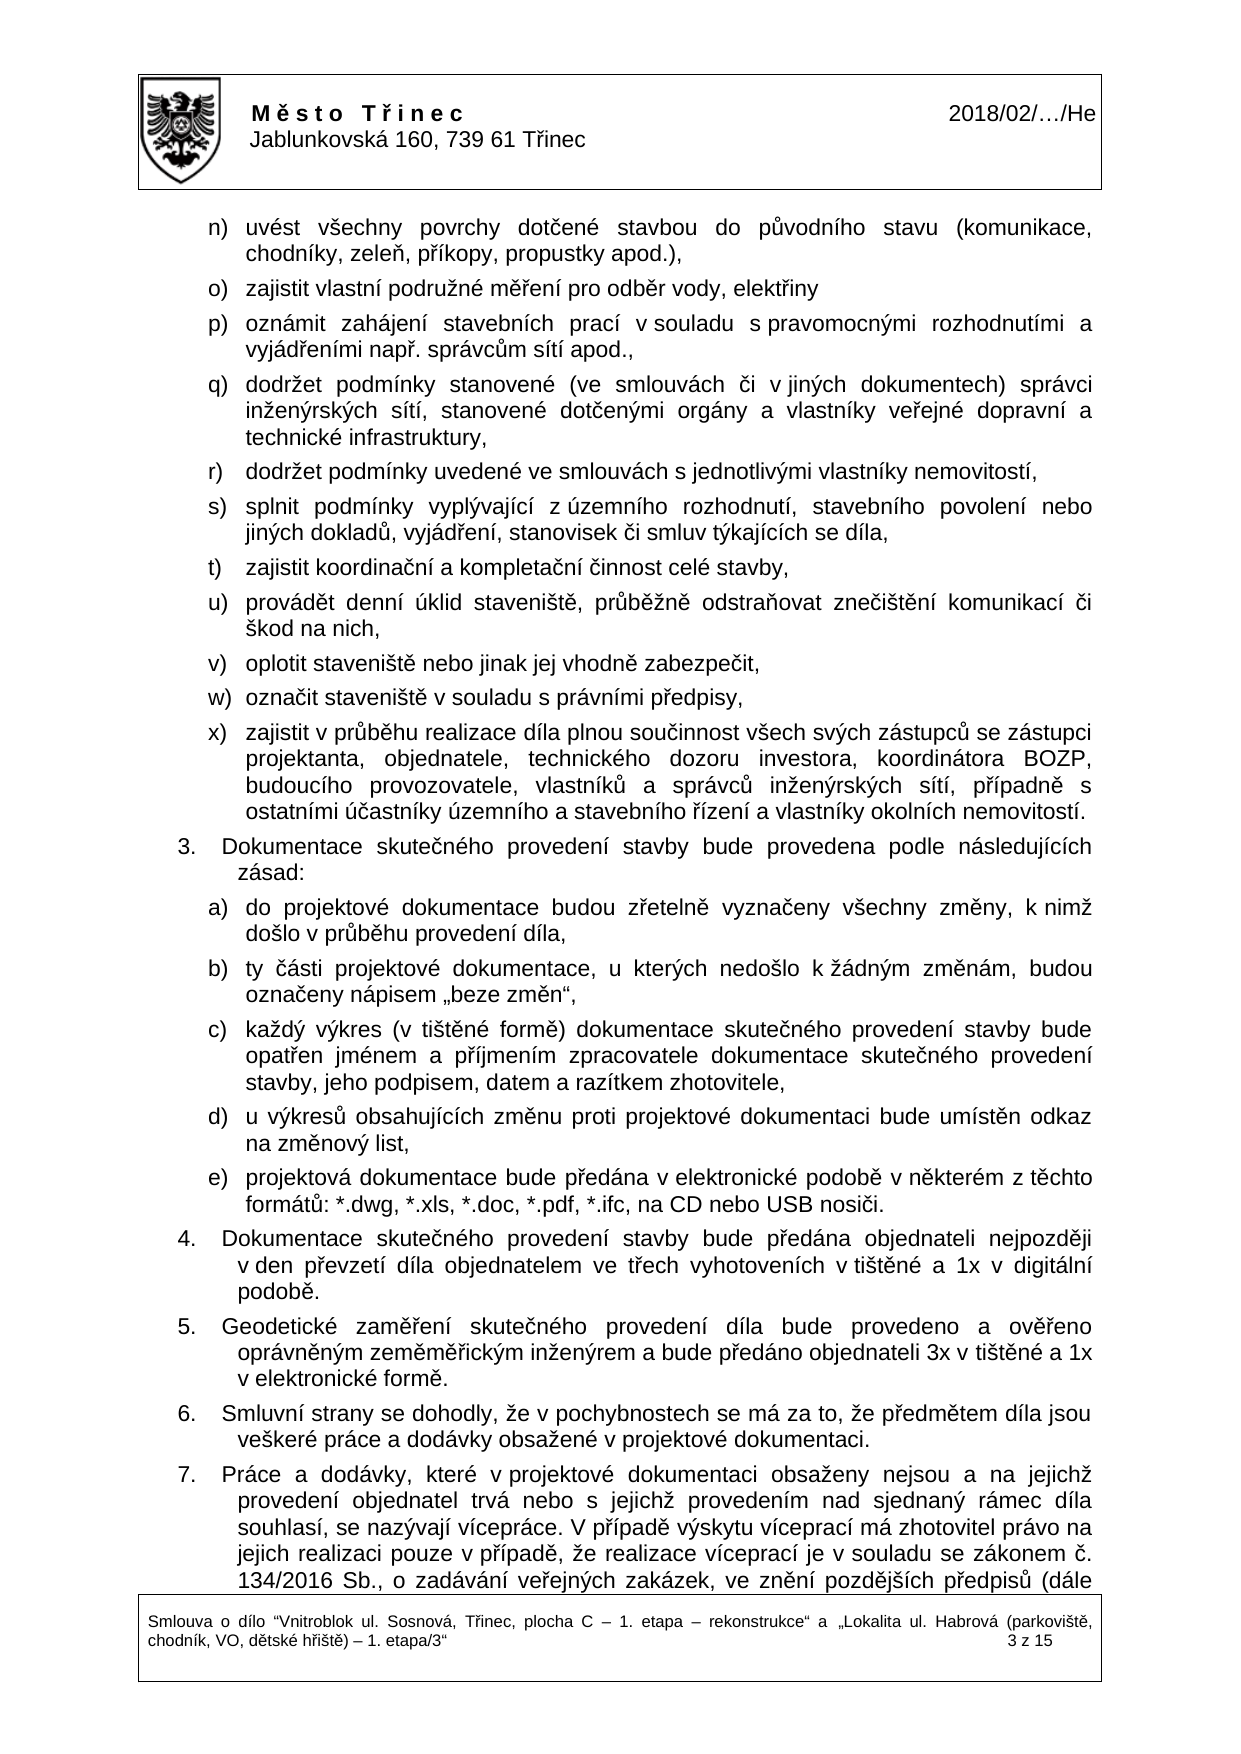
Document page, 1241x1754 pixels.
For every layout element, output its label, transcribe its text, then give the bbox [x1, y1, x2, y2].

list zajistit vlastní podružné měření pro odběr vody, elektřiny [208, 275, 1093, 301]
subtitle 4. Dokumentace skutečného provedení stavby bude předána objednateli nejpozději v den převzetí díla objednatelem ve třech vyhotoveních v tištěné a 1x v digitální podobě. [177, 1225, 1093, 1304]
subtitle 6. Smluvní strany se dohodly, že v pochybnostech se má za to, že předmětem díla jsou veškeré práce a dodávky obsažené v projektové dokumentaci. [177, 1400, 1093, 1453]
subtitle zajistit v průběhu realizace díla plnou součinnost všech svých zástupců se zástupci projektanta, objednatele, technického dozoru investora, koordinátora BOZP, budoucího provozovatele, vlastníků a správců inženýrských sítí, případně s ostatními účastníky územního a stavebního řízení a vlastníky okolních nemovitostí. [208, 719, 1093, 824]
list projektová dokumentace bude předána v elektronické podobě v některém z těchto formátů: *.dwg, *.xls, *.doc, *.pdf, *.ifc, na CD nebo USB nosiči. [208, 1164, 1093, 1217]
list u výkresů obsahujících změnu proti projektové dokumentaci bude umístěn odkaz na změnový list, [208, 1103, 1093, 1156]
list ty části projektové dokumentace, u kterých nedošlo k žádným změnám, budou označeny nápisem „beze změn“, [208, 955, 1093, 1007]
list do projektové dokumentace budou zřetelně vyznačeny všechny změny, k nimž došlo v průběhu provedení díla, [208, 894, 1093, 946]
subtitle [177, 1461, 1093, 1593]
list každý výkres (v tištěné formě) dokumentace skutečného provedení stavby bude opatřen jménem a příjmením zpracovatele dokumentace skutečného provedení stavby, jeho podpisem, datem a razítkem zhotovitele, [208, 1016, 1093, 1095]
list splnit podmínky vyplývající z územního rozhodnutí, stavebního povolení nebo jiných dokladů, vyjádření, stanovisek či smluv týkajících se díla, [208, 493, 1093, 546]
list provádět denní úklid staveniště, průběžně odstraňovat znečištění komunikací či škod na nich, [208, 588, 1093, 641]
list uvést všechny povrchy dotčené stavbou do původního stavu (komunikace, chodníky, zeleň, příkopy, propustky apod.), [208, 214, 1093, 267]
list dodržet podmínky uvedené ve smlouvách s jednotlivými vlastníky nemovitostí, [208, 458, 1093, 484]
subtitle 5. Geodetické zaměření skutečného provedení díla bude provedeno a ověřeno oprávněným zeměměřickým inženýrem a bude předáno objednateli 3x v tištěné a 1x v elektronické formě. [177, 1313, 1093, 1392]
list oznámit zahájení stavebních prací v souladu s pravomocnými rozhodnutími a vyjádřeními např. správcům sítí apod., [208, 310, 1093, 362]
list označit staveniště v souladu s právními předpisy, [208, 684, 1093, 711]
list zajistit koordinační a kompletační činnost celé stavby, [208, 554, 1093, 580]
subtitle 3. Dokumentace skutečného provedení stavby bude provedena podle následujících zásad: [177, 833, 1093, 885]
list oplotit staveniště nebo jinak jej vhodně zabezpečit, [208, 649, 1093, 676]
list dodržet podmínky stanovené (ve smlouvách či v jiných dokumentech) správci inženýrských sítí, stanovené dotčenými orgány a vlastníky veřejné dopravní a technické infrastruktury, [208, 371, 1093, 450]
